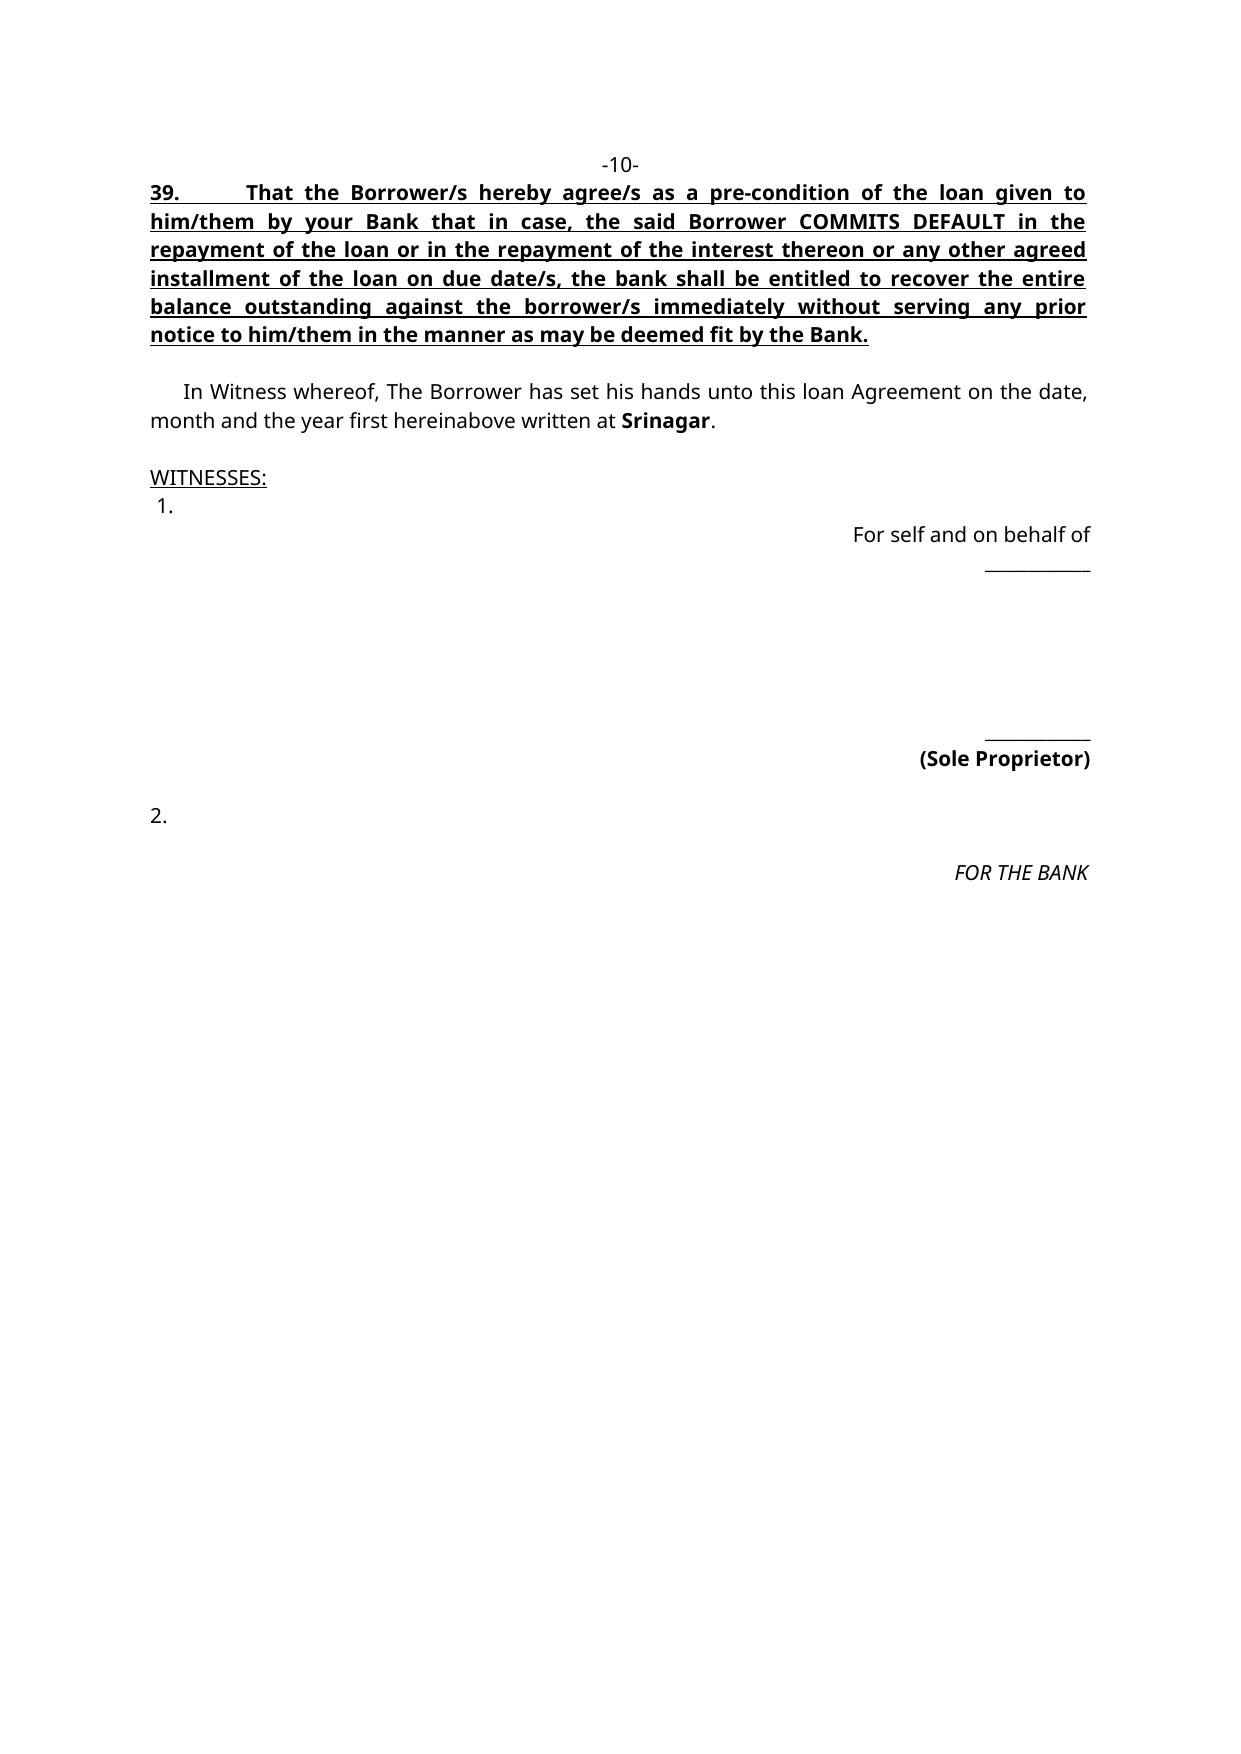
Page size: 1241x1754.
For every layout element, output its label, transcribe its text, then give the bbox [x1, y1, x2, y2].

text -10- [150, 150, 1090, 178]
text ____________ [262, 717, 1090, 744]
text 39. That the Borrower/s hereby agree/s as a pre-condition of the loan given to him/them by your Bank that in case, the said Borrower COMMITS DEFAULT in the repayment of the loan or in the repayment of the interest thereon or any other agreed installment of the loan on due date/s, the bank shall be entitled to recover the entire balance outstanding against the borrower/s immediately without serving any prior notice to him/them in the manner as may be deemed fit by the Bank. [150, 261, 1087, 316]
text In Witness whereof, The Borrower has set his hands unto this loan Agreement on the date, month and the year first hereinabove written at Srinagar. [150, 377, 1090, 434]
text WITNESSES: [150, 463, 1090, 491]
text 1. [150, 491, 1090, 520]
text (Sole Proprietor) [225, 744, 1090, 773]
text 39. That the Borrower/s hereby agree/s as a pre-condition of the loan given to him/them by your Bank that in case, the said Borrower COMMITS DEFAULT in the repayment of the loan or in the repayment of the interest thereon or any other agreed installment of the loan on due date/s, the bank shall be entitled to recover the entire balance outstanding against the borrower/s immediately without serving any prior notice to him/them in the manner as may be deemed fit by the Bank. [150, 318, 1087, 349]
text 39. That the Borrower/s hereby agree/s as a pre-condition of the loan given to him/them by your Bank that in case, the said Borrower COMMITS DEFAULT in the repayment of the loan or in the repayment of the interest thereon or any other agreed installment of the loan on due date/s, the bank shall be entitled to recover the entire balance outstanding against the borrower/s immediately without serving any prior notice to him/them in the manner as may be deemed fit by the Bank. [150, 204, 1087, 259]
text ____________ [225, 548, 1090, 575]
text 2. [150, 801, 1090, 829]
text For self and on behalf of [225, 520, 1090, 548]
text FOR THE BANK [150, 858, 1090, 886]
